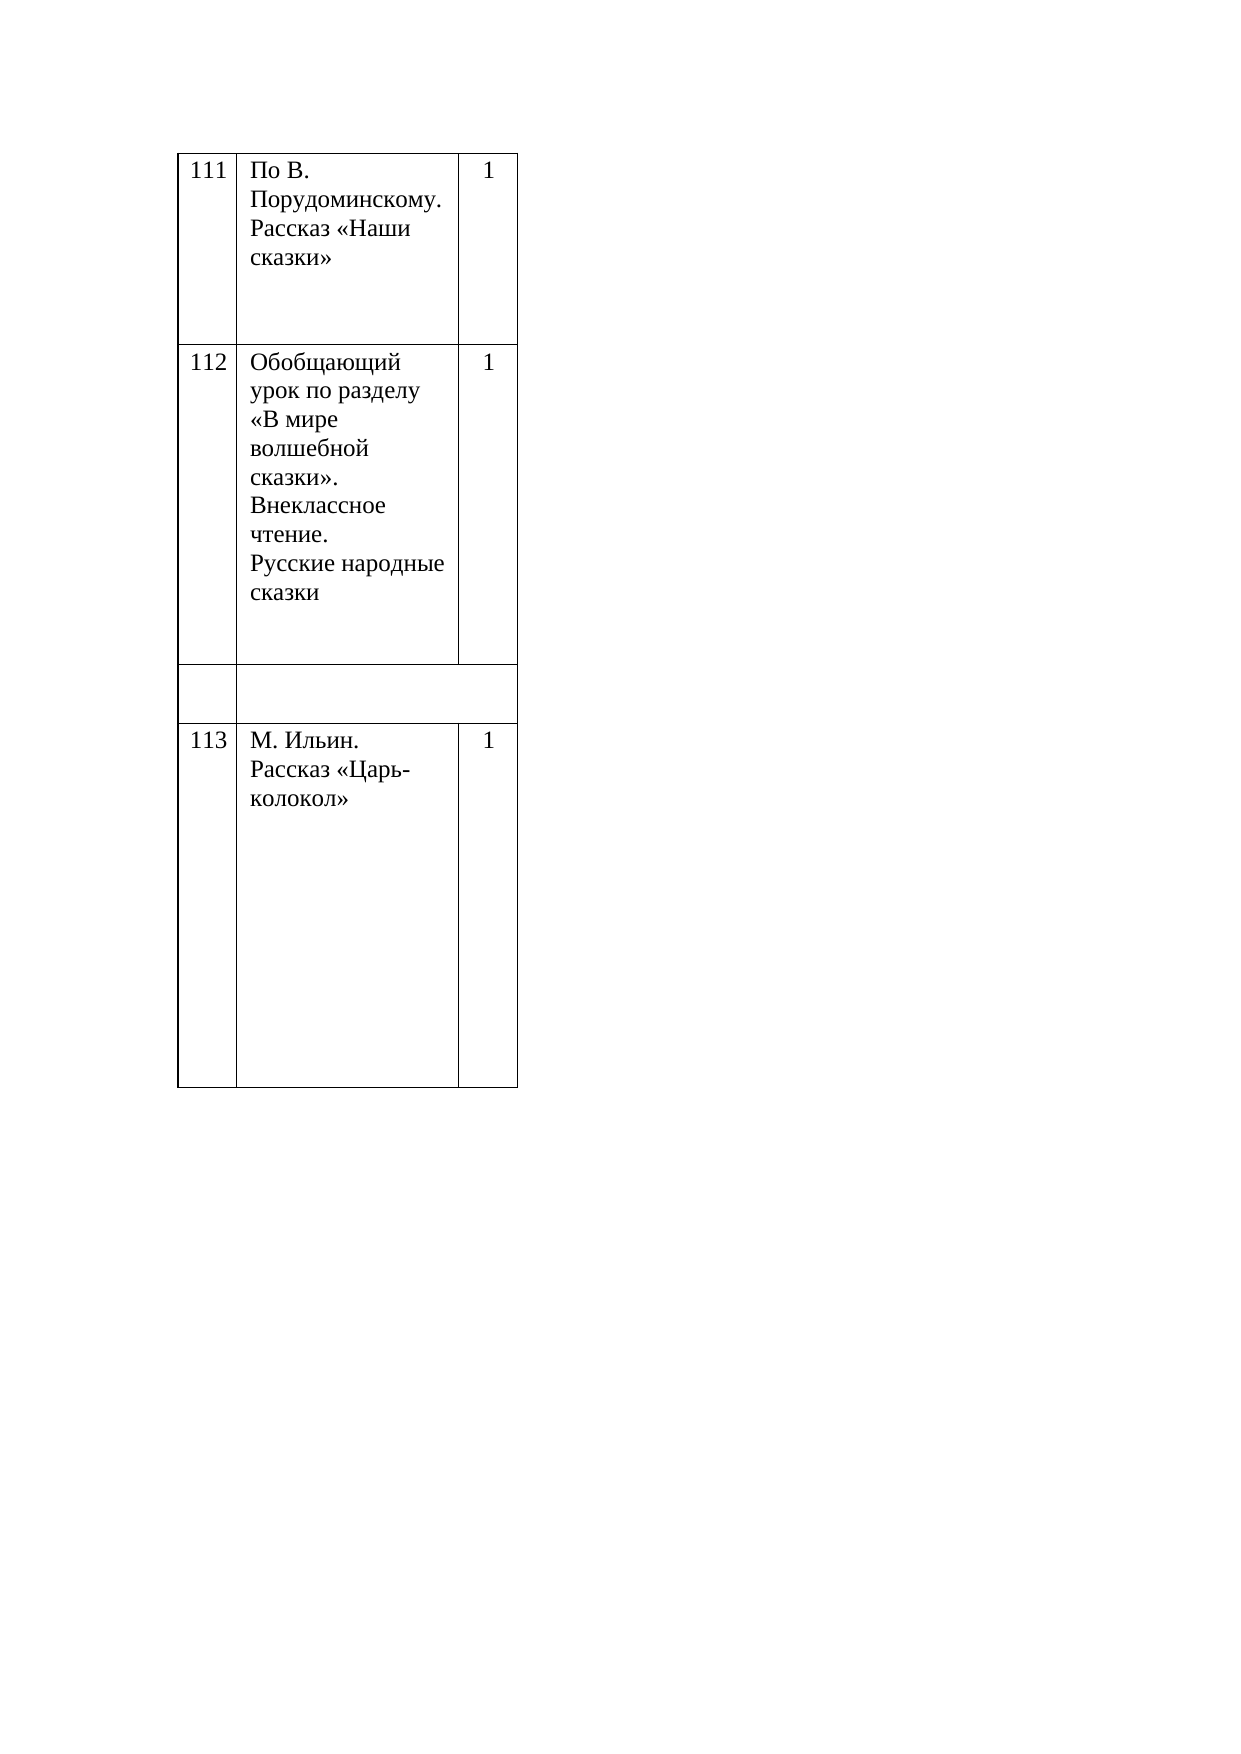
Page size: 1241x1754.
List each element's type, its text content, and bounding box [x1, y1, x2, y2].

table_cell [179, 665, 236, 723]
table_cell Обобщающий урок по разделу «В мире волшебной сказки». Внеклассное чтение. Русские народные сказки [237, 345, 458, 663]
table_cell 112 [179, 345, 236, 663]
table_header По В. Порудоминскому. Рассказ «Наши сказки» [237, 154, 458, 344]
table_cell [237, 665, 517, 723]
table_header 111 [179, 154, 236, 344]
table_cell 1 [459, 724, 517, 1087]
table_header 1 [459, 154, 517, 344]
table_cell 1 [459, 345, 517, 663]
table_cell М. Ильин. Рассказ «Царь- колокол» [237, 724, 458, 1087]
table_cell 113 [179, 724, 236, 1087]
